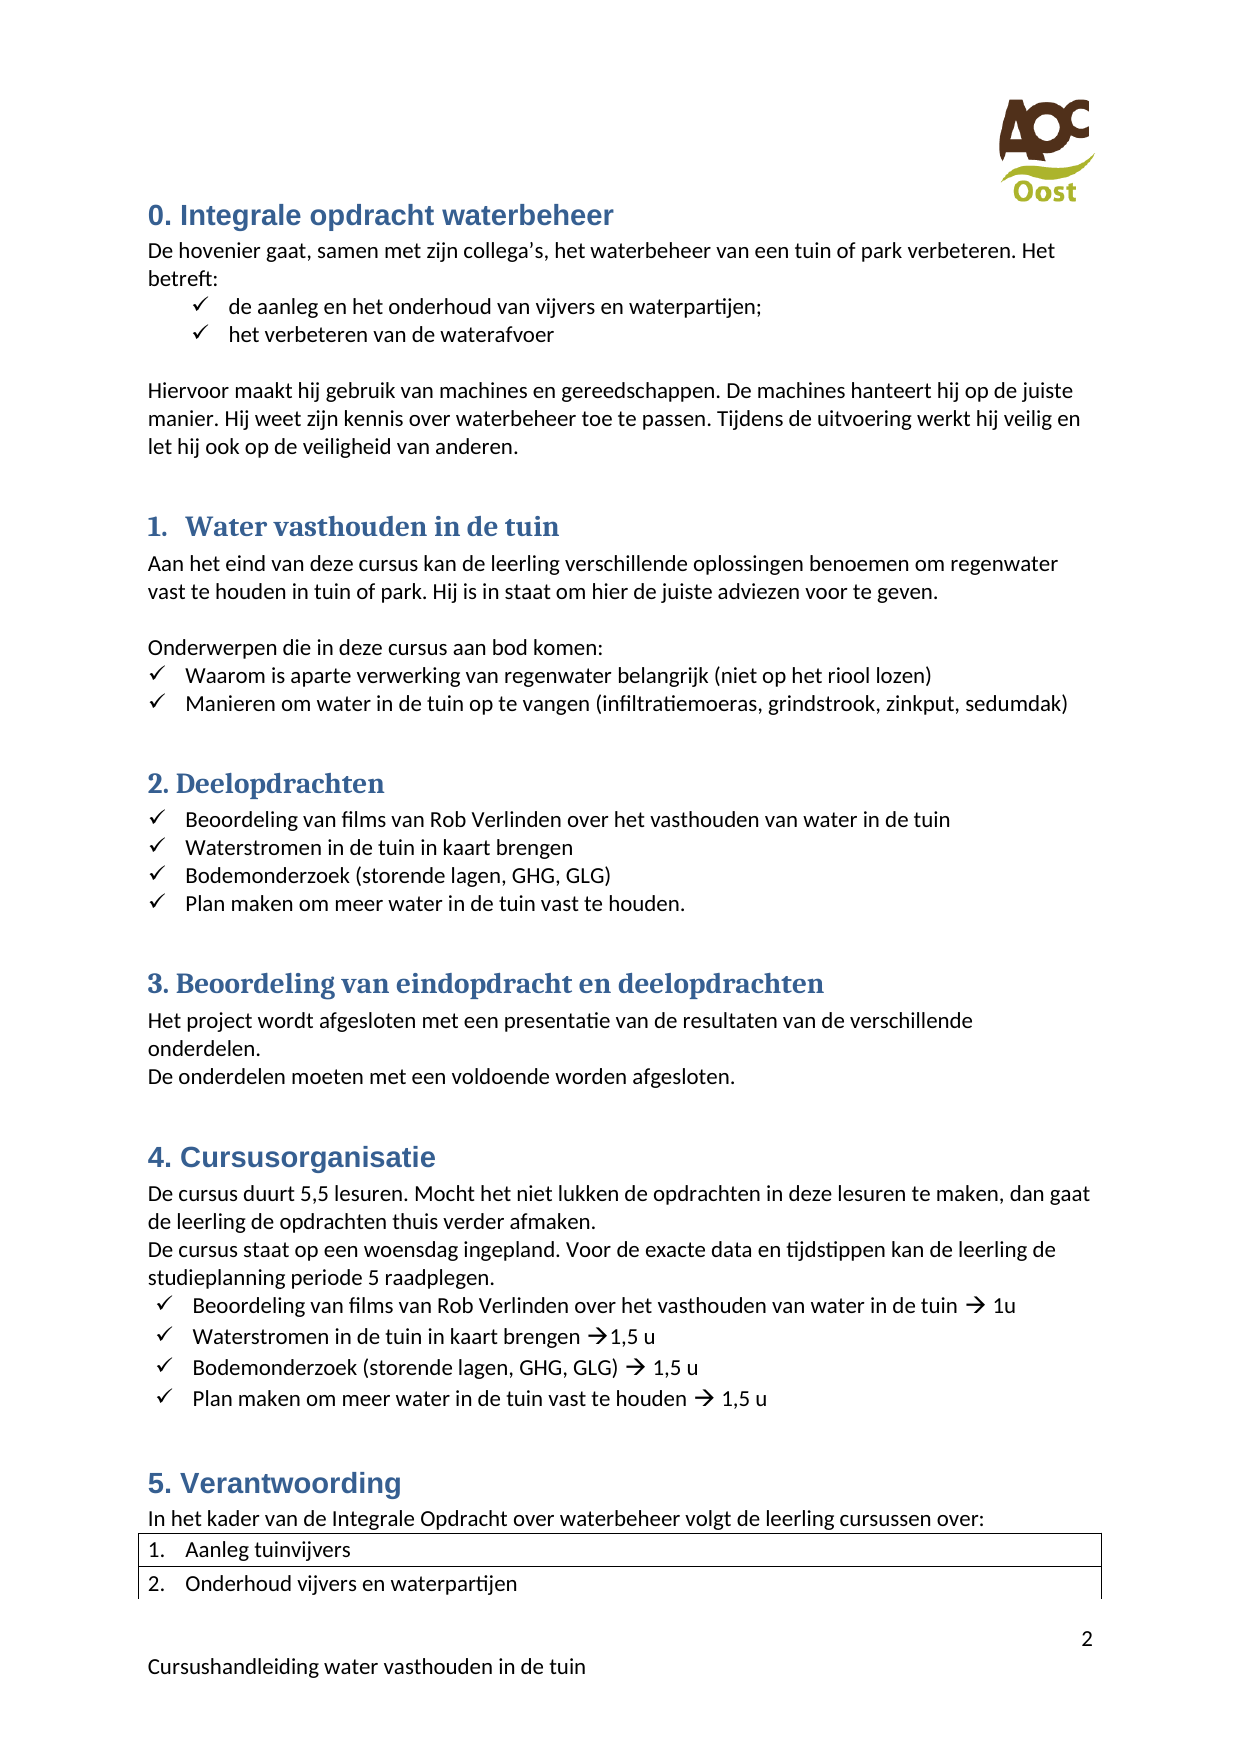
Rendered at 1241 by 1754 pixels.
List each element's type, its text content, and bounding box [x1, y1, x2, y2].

subtitle 5. Verantwoording [148, 1466, 1093, 1499]
list het verbeteren van de waterafvoer [191, 320, 1093, 348]
list Plan maken om meer water in de tuin vast te houden. [148, 889, 1093, 918]
table_header Beoordeling van films van Rob Verlinden over het vasthouden van water in de tuin 1u [148, 1291, 1137, 1322]
text De onderdelen moeten met een voldoende worden afgesloten. [148, 1062, 1093, 1090]
list Waterstromen in de tuin in kaart brengen [148, 833, 1093, 862]
table_cell Bodemonderzoek (storende lagen, GHG, GLG) 1,5 u [148, 1353, 1137, 1384]
text Hiervoor maakt hij gebruik van machines en gereedschappen. De machines hanteert hij op de juiste manier. Hij weet zijn kennis over waterbeheer toe te passen. Tijdens de uitvoering werkt hij veilig en let hij ook op de veiligheid van anderen. [148, 376, 1093, 460]
text In het kader van de Integrale Opdracht over waterbeheer volgt de leerling cursussen over: [148, 1504, 1093, 1532]
subtitle 2. Deelopdrachten [148, 767, 1093, 801]
list Waarom is aparte verwerking van regenwater belangrijk (niet op het riool lozen) [148, 661, 1093, 689]
list Manieren om water in de tuin op te vangen (infiltratiemoeras, grindstrook, zinkput, sedumdak) [148, 689, 1093, 717]
list Aanleg tuinvijvers [139, 1534, 1101, 1566]
list Bodemonderzoek (storende lagen, GHG, GLG) [148, 862, 1093, 889]
subtitle 4. Cursusorganisatie [148, 1140, 1093, 1174]
list de aanleg en het onderhoud van vijvers en waterpartijen; [191, 292, 1093, 320]
subtitle 3. Beoordeling van eindopdracht en deelopdrachten [148, 968, 1093, 1001]
text De hovenier gaat, samen met zijn collega’s, het waterbeheer van een tuin of park verbeteren. Het betreft: [148, 236, 1093, 292]
text Onderwerpen die in deze cursus aan bod komen: [148, 633, 1093, 661]
text Het project wordt afgesloten met een presentatie van de resultaten van de verschillende onderdelen. [148, 1006, 1093, 1062]
text De cursus duurt 5,5 lesuren. Mocht het niet lukken de opdrachten in deze lesuren te maken, dan gaat de leerling de opdrachten thuis verder afmaken. [148, 1179, 1093, 1235]
picture [987, 86, 1103, 214]
text De cursus staat op een woensdag ingepland. Voor de exacte data en tijdstippen kan de leerling de studieplanning periode 5 raadplegen. [148, 1235, 1093, 1291]
table_cell Plan maken om meer water in de tuin vast te houden 1,5 u [148, 1385, 1137, 1416]
subtitle 0. Integrale opdracht waterbeheer [148, 198, 1093, 231]
table_cell Waterstromen in de tuin in kaart brengen 1,5 u [148, 1322, 1137, 1353]
list Beoordeling van films van Rob Verlinden over het vasthouden van water in de tuin [148, 806, 1093, 833]
subtitle Water vasthouden in de tuin [148, 510, 1093, 544]
text Aan het eind van deze cursus kan de leerling verschillende oplossingen benoemen om regenwater vast te houden in tuin of park. Hij is in staat om hier de juiste adviezen voor te geven. [148, 549, 1093, 605]
list Onderhoud vijvers en waterpartijen [139, 1567, 1101, 1599]
